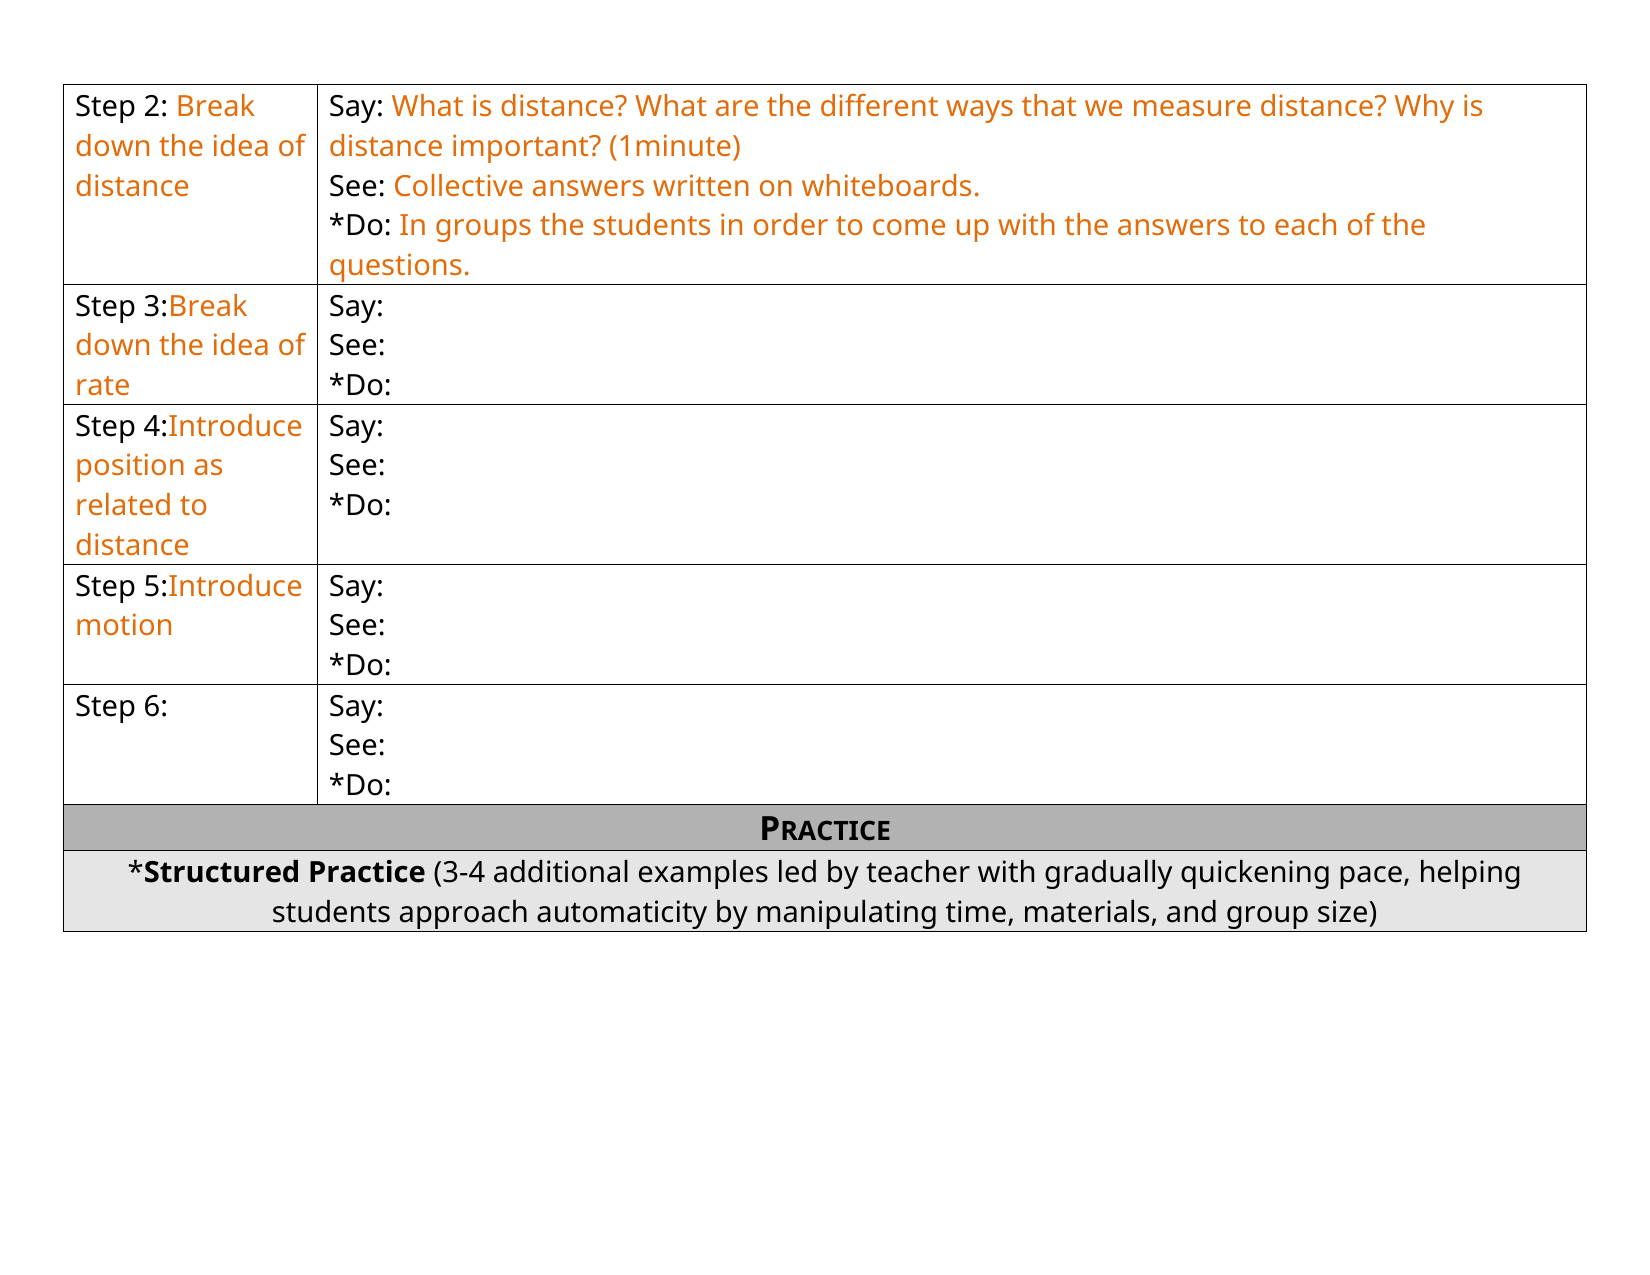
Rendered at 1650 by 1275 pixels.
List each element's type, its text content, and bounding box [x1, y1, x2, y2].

table_cell *Structured Practice (3-4 additional examples led by teacher with gradually quickening pace, helping students approach automaticity by manipulating time, materials, and group size) [64, 851, 1586, 931]
table_cell Step 4:Introduce position as related to distance [64, 405, 317, 564]
table_cell Say: What is distance? What are the different ways that we measure distance? Why is distance important? (1minute) See: Collective answers written on whiteboards. *Do: In groups the students in order to come up with the answers to each of the questions. [318, 85, 1586, 284]
table_cell Step 3:Break down the idea of rate [64, 285, 317, 404]
table_cell Say: See: *Do: [318, 565, 1586, 684]
table_cell Step 2: Break down the idea of distance [64, 85, 317, 284]
table_cell Practice [64, 805, 1586, 850]
table_cell Say: See: *Do: [318, 685, 1586, 804]
table_cell Step 6: [64, 685, 317, 804]
table_cell Say: See: *Do: [318, 285, 1586, 404]
table_cell Say: See: *Do: [318, 405, 1586, 564]
table_cell Step 5:Introduce motion [64, 565, 317, 684]
